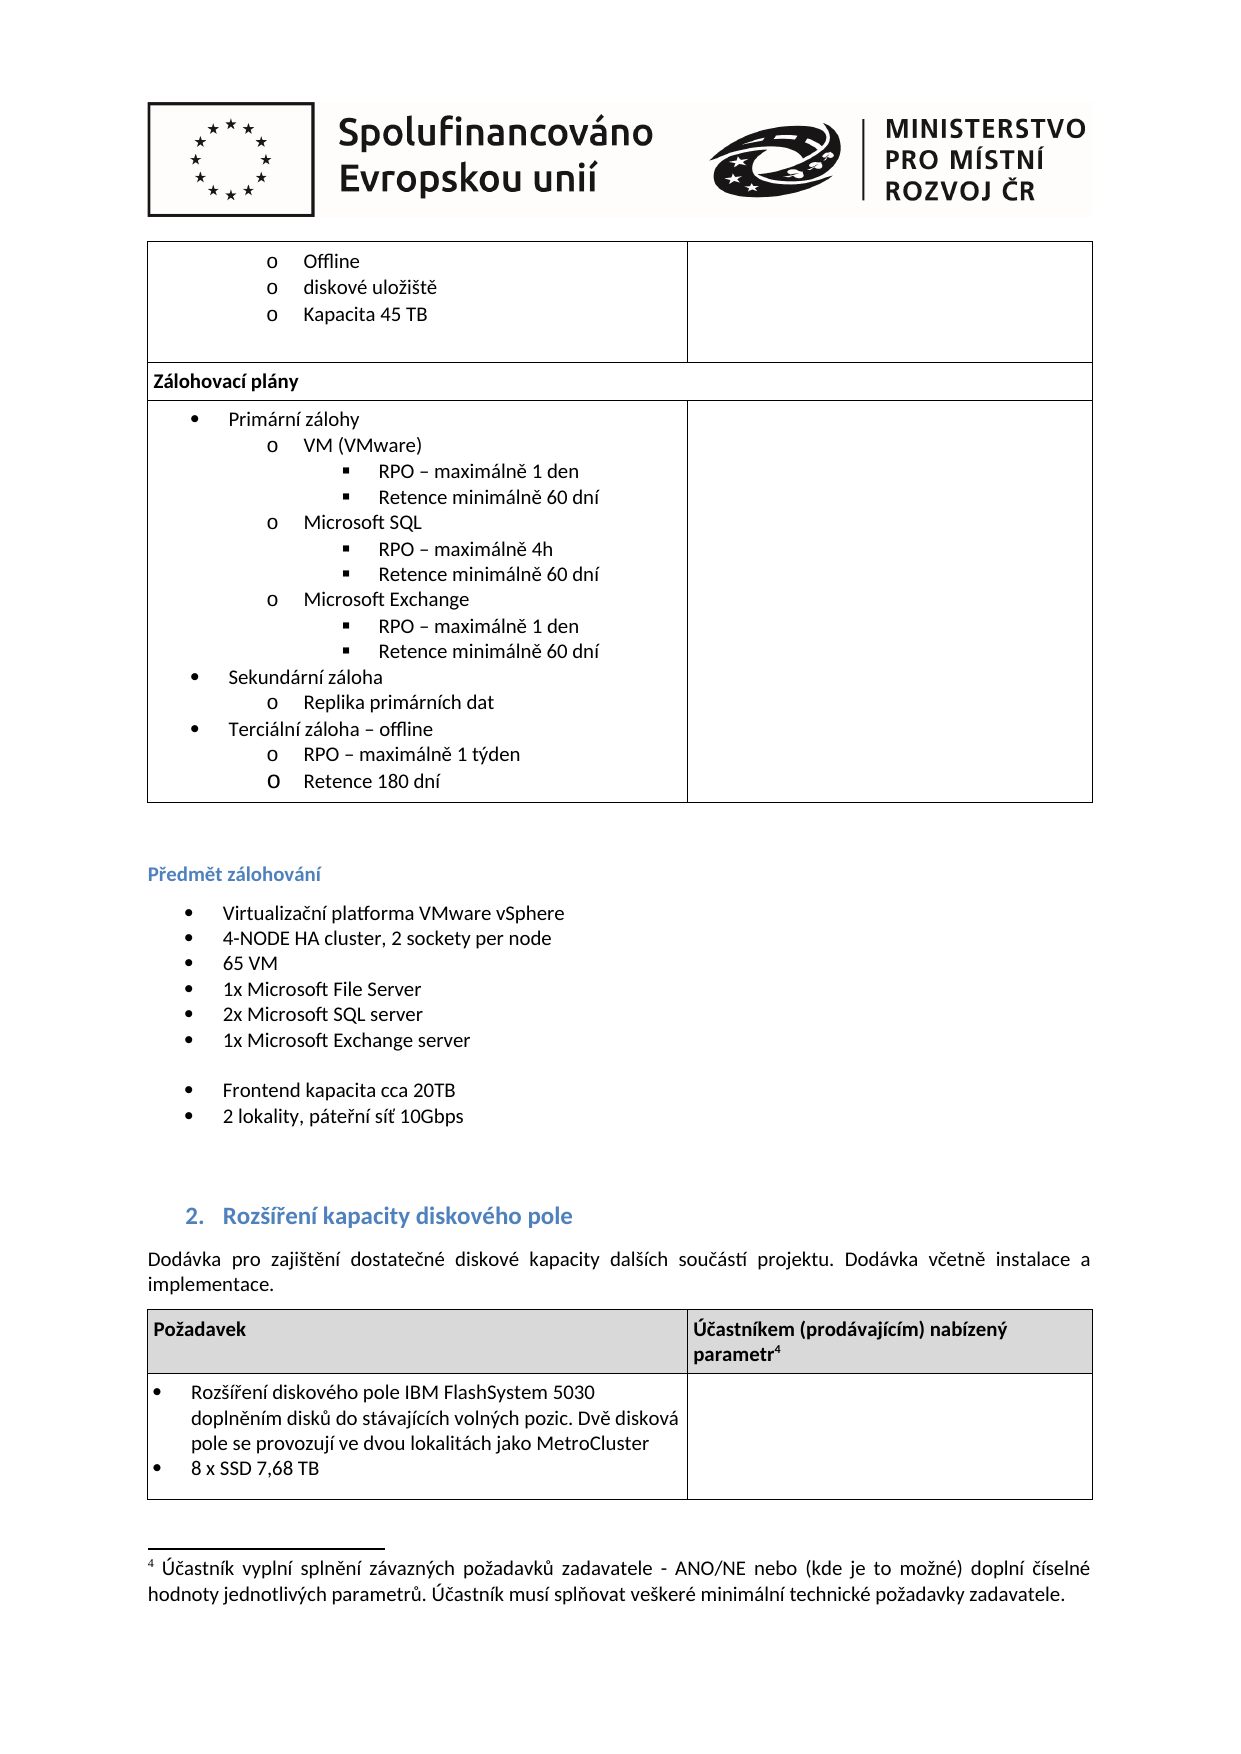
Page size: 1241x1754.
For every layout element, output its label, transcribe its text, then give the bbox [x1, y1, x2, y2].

table_cell Zálohovací plány [148, 363, 1092, 400]
table_cell [688, 242, 1092, 362]
list 2 lokality, páteřní síť 10Gbps [185, 1103, 1093, 1128]
subtitle Předmět zálohování [148, 862, 1093, 887]
table_cell Rozšíření diskového pole IBM FlashSystem 5030 doplněním disků do stávajících volných pozic. Dvě disková pole se provozují ve dvou lokalitách jako MetroCluster 8 x SSD 7,68 TB [148, 1374, 687, 1499]
table_header Účastníkem (prodávajícím) nabízený parametr [688, 1310, 1092, 1373]
subtitle Rozšíření kapacity diskového pole [185, 1200, 1093, 1231]
list 65 VM [185, 951, 1093, 976]
list 4-NODE HA cluster, 2 sockety per node [185, 925, 1093, 951]
text Dodávka pro zajištění dostatečné diskové kapacity dalších součástí projektu. Dodávka včetně instalace a implementace. [148, 1246, 1093, 1297]
picture [147, 102, 1093, 217]
list Frontend kapacita cca 20TB [185, 1078, 1093, 1103]
table_cell [688, 1374, 1092, 1499]
table_cell Primární zálohy VM (VMware) RPO – maximálně 1 den Retence minimálně 60 dní Microsoft SQL RPO – maximálně 4h Retence minimálně 60 dní Microsoft Exchange RPO – maximálně 1 den Retence minimálně 60 dní Sekundární záloha Replika primárních dat Terciální záloha – offline RPO – maximálně 1 týden Retence 180 dní [148, 401, 687, 802]
list 2x Microsoft SQL server [185, 1001, 1093, 1027]
table_header Požadavek [148, 1310, 687, 1373]
list 1x Microsoft File Server [185, 976, 1093, 1001]
list 1x Microsoft Exchange server [185, 1027, 1093, 1052]
list Virtualizační platforma VMware vSphere [185, 900, 1093, 925]
table_cell [688, 401, 1092, 802]
